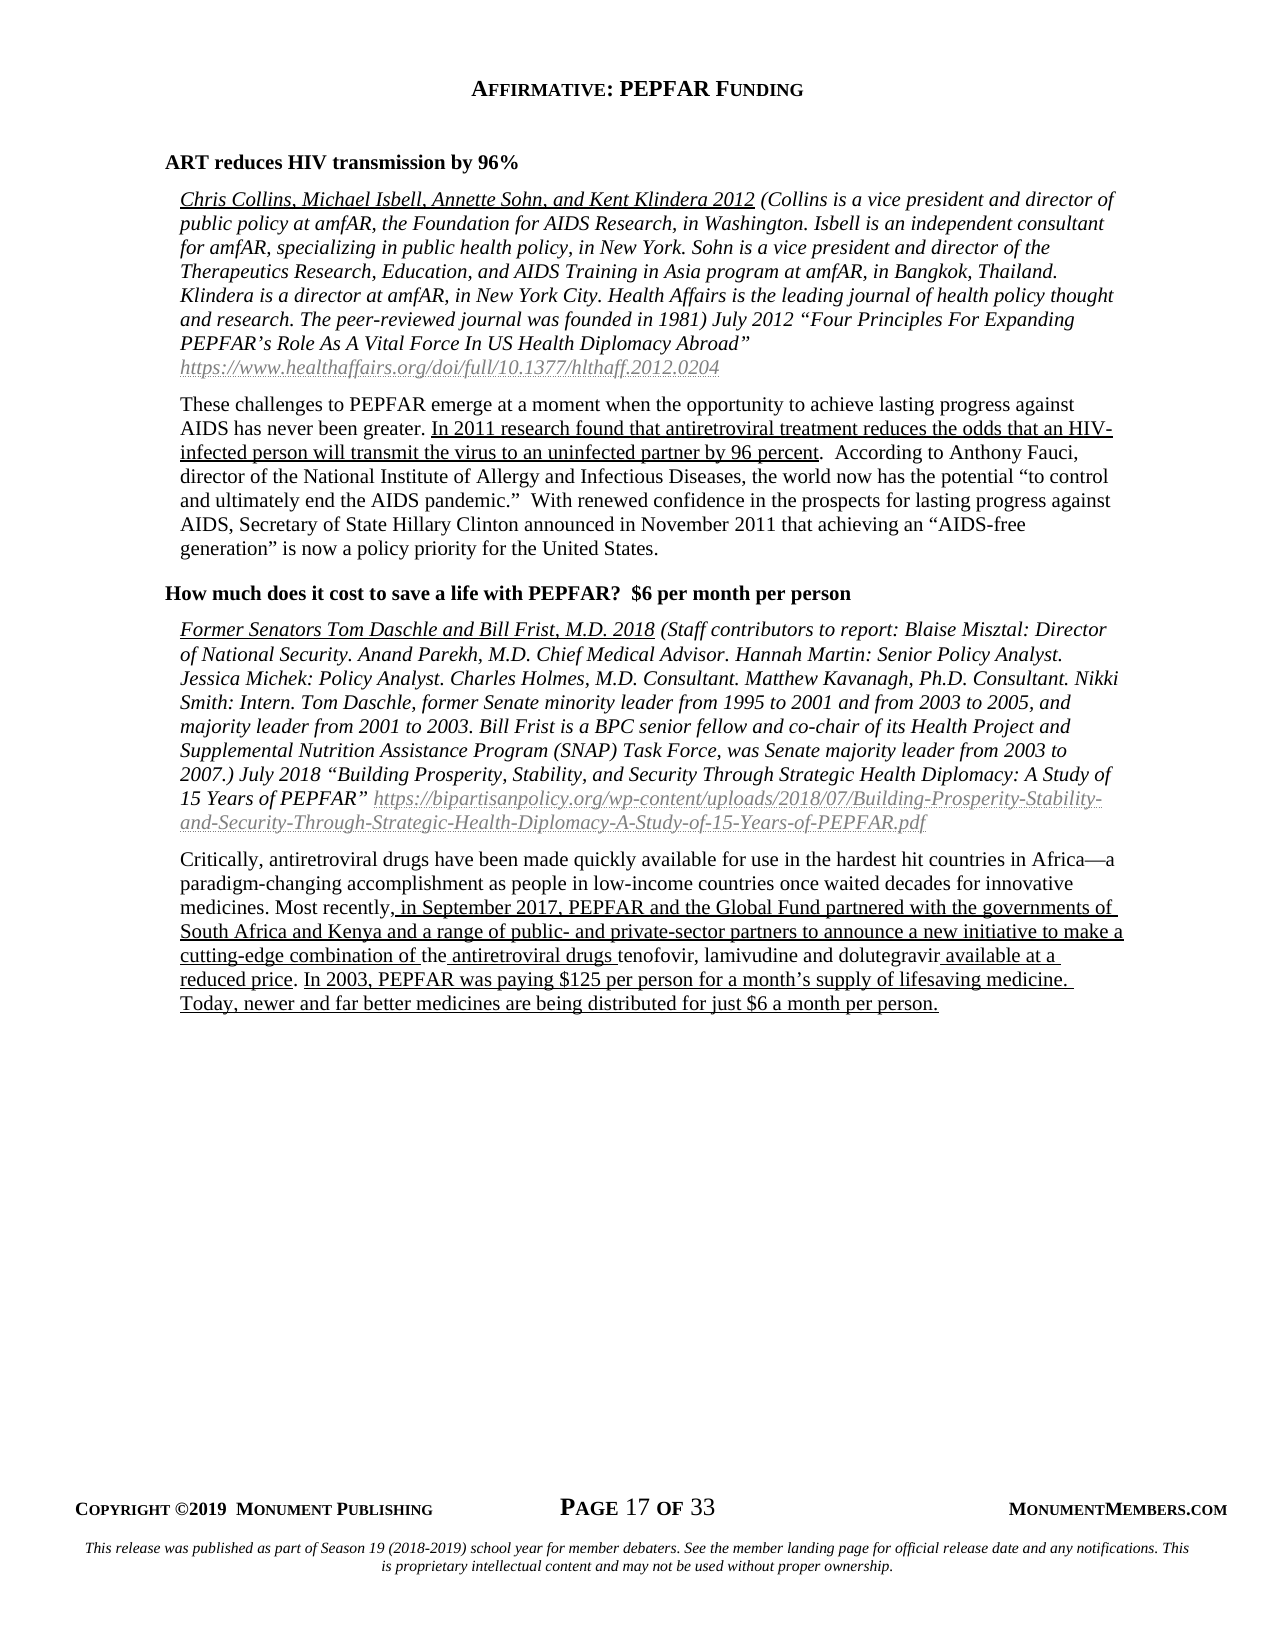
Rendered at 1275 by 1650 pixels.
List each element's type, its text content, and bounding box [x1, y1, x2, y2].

text These challenges to PEPFAR emerge at a moment when the opportunity to achieve lasting progress against AIDS has never been greater. In 2011 research found that antiretroviral treatment reduces the odds that an HIV-infected person will transmit the virus to an uninfected partner by 96 percent. According to Anthony Fauci, director of the National Institute of Allergy and Infectious Diseases, the world now has the potential “to control and ultimately end the AIDS pandemic.” With renewed confidence in the prospects for lasting progress against AIDS, Secretary of State Hillary Clinton announced in November 2011 that achieving an “AIDS-free generation” is now a policy priority for the United States. [180, 392, 1125, 560]
text Critically, antiretroviral drugs have been made quickly available for use in the hardest hit countries in Africa—a paradigm-changing accomplishment as people in low-income countries once waited decades for innovative medicines. Most recently, in September 2017, PEPFAR and the Global Fund partnered with the governments of South Africa and Kenya and a range of public- and private-sector partners to announce a new initiative to make a cutting-edge combination of the antiretroviral drugs tenofovir, lamivudine and dolutegravir available at a reduced price. In 2003, PEPFAR was paying $125 per person for a month’s supply of lifesaving medicine. Today, newer and far better medicines are being distributed for just $6 a month per person. [180, 846, 1125, 1015]
text ART reduces HIV transmission by 96% [165, 150, 1125, 174]
text Former Senators Tom Daschle and Bill Frist, M.D. 2018 (Staff contributors to report: Blaise Misztal: Director of National Security. Anand Parekh, M.D. Chief Medical Advisor. Hannah Martin: Senior Policy Analyst. Jessica Michek: Policy Analyst. Charles Holmes, M.D. Consultant. Matthew Kavanagh, Ph.D. Consultant. Nikki Smith: Intern. Tom Daschle, former Senate minority leader from 1995 to 2001 and from 2003 to 2005, and majority leader from 2001 to 2003. Bill Frist is a BPC senior fellow and co-chair of its Health Project and Supplemental Nutrition Assistance Program (SNAP) Task Force, was Senate majority leader from 2003 to 2007.) July 2018 “Building Prosperity, Stability, and Security Through Strategic Health Diplomacy: A Study of 15 Years of PEPFAR” https://bipartisanpolicy.org/wp-content/uploads/2018/07/Building-Prosperity-Stability-and-Security-Through-Strategic-Health-Diplomacy-A-Study-of-15-Years-of-PEPFAR.pdf [180, 617, 1125, 834]
text How much does it cost to save a life with PEPFAR? $6 per month per person [165, 581, 1125, 605]
text Chris Collins, Michael Isbell, Annette Sohn, and Kent Klindera 2012 (Collins is a vice president and director of public policy at amfAR, the Foundation for AIDS Research, in Washington. Isbell is an independent consultant for amfAR, specializing in public health policy, in New York. Sohn is a vice president and director of the Therapeutics Research, Education, and AIDS Training in Asia program at amfAR, in Bangkok, Thailand. Klindera is a director at amfAR, in New York City. Health Affairs is the leading journal of health policy thought and research. The peer-reviewed journal was founded in 1981) July 2012 “Four Principles For Expanding PEPFAR’s Role As A Vital Force In US Health Diplomacy Abroad” https://www.healthaffairs.org/doi/full/10.1377/hlthaff.2012.0204 [180, 187, 1125, 379]
